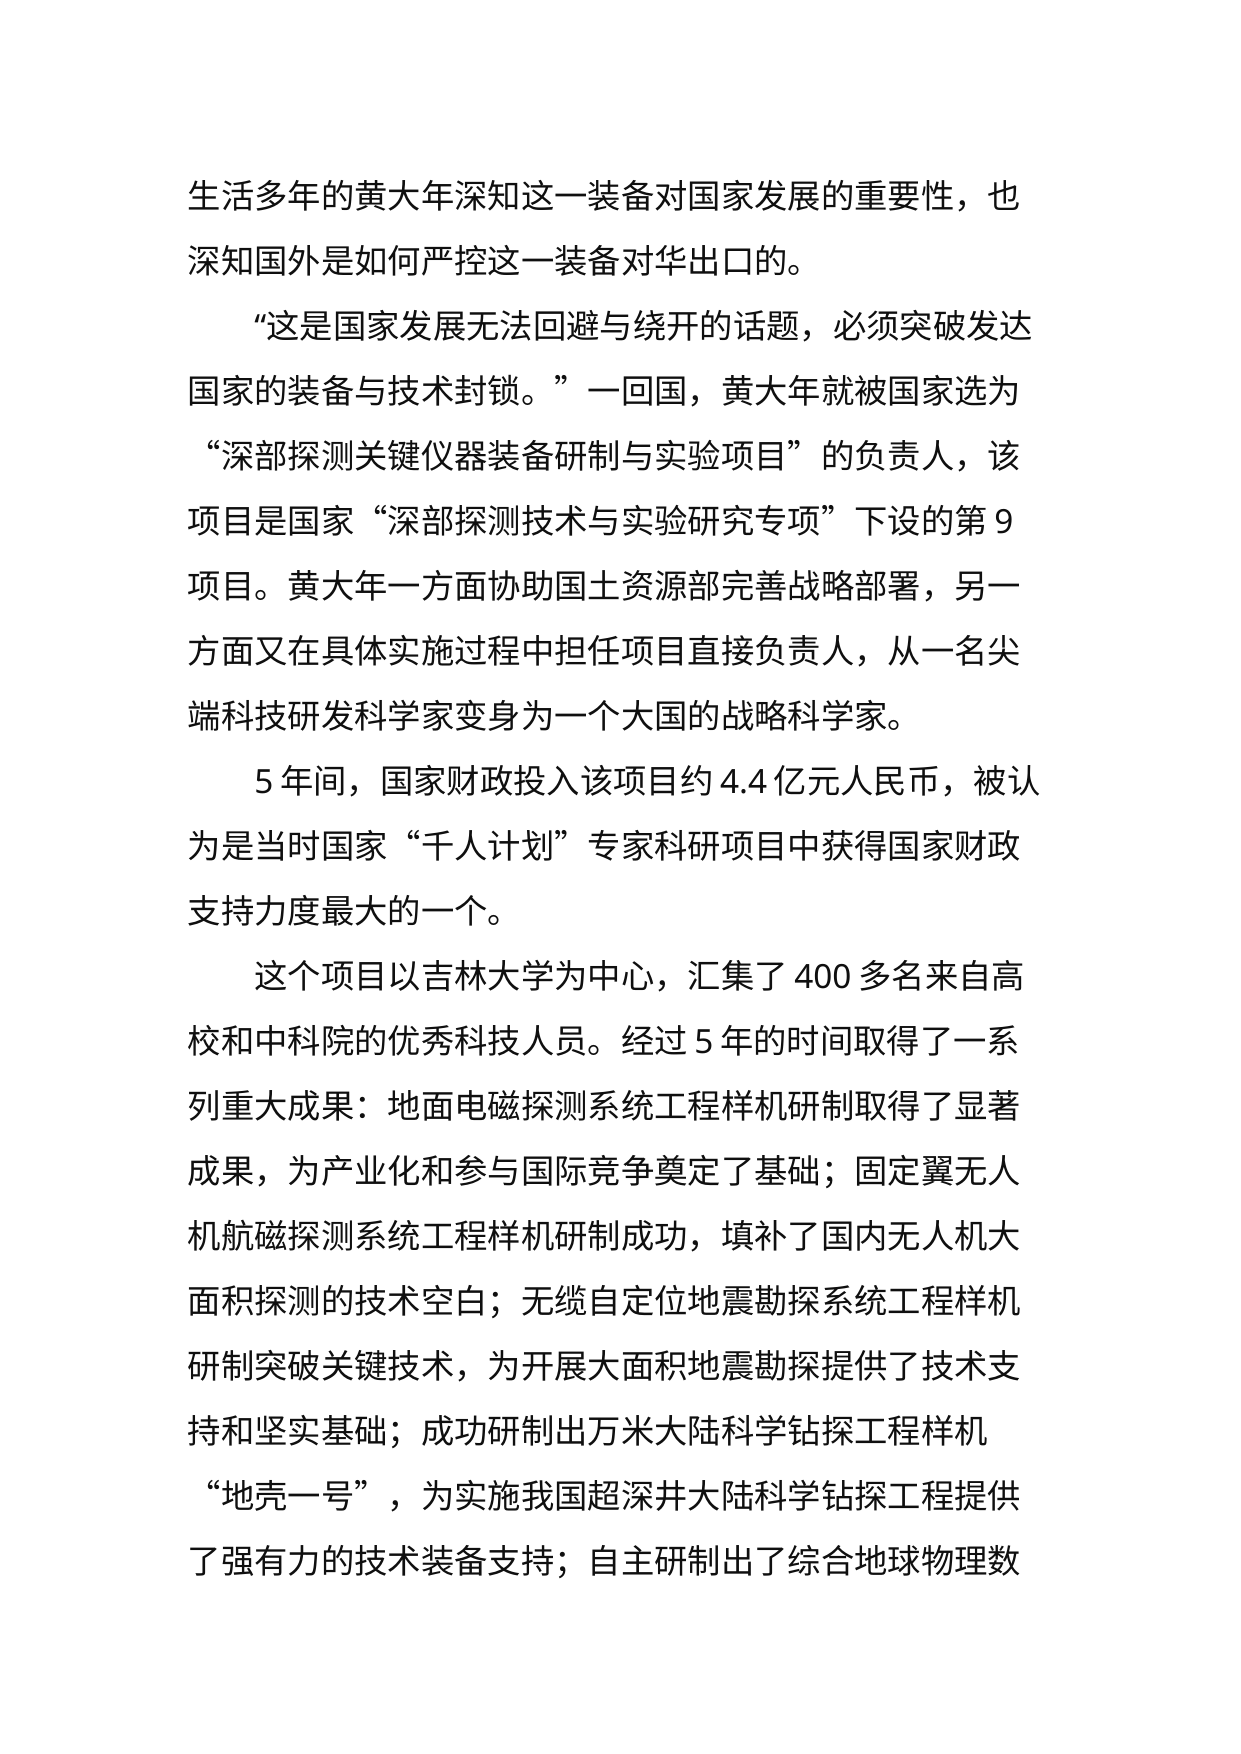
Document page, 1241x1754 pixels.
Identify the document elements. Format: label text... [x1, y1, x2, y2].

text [187, 162, 1053, 292]
text 5年间，国家财政投入该项目约4.4亿元人民币，被认为是当时国家“千人计划”专家科研项目中获得国家财政支持力度最大的一个。 [187, 747, 1053, 942]
text “这是国家发展无法回避与绕开的话题，必须突破发达国家的装备与技术封锁。”一回国，黄大年就被国家选为“深部探测关键仪器装备研制与实验项目”的负责人，该项目是国家“深部探测技术与实验研究专项”下设的第9项目。黄大年一方面协助国土资源部完善战略部署，另一方面又在具体实施过程中担任项目直接负责人，从一名尖端科技研发科学家变身为一个大国的战略科学家。 [187, 292, 1053, 747]
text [187, 942, 1053, 1592]
